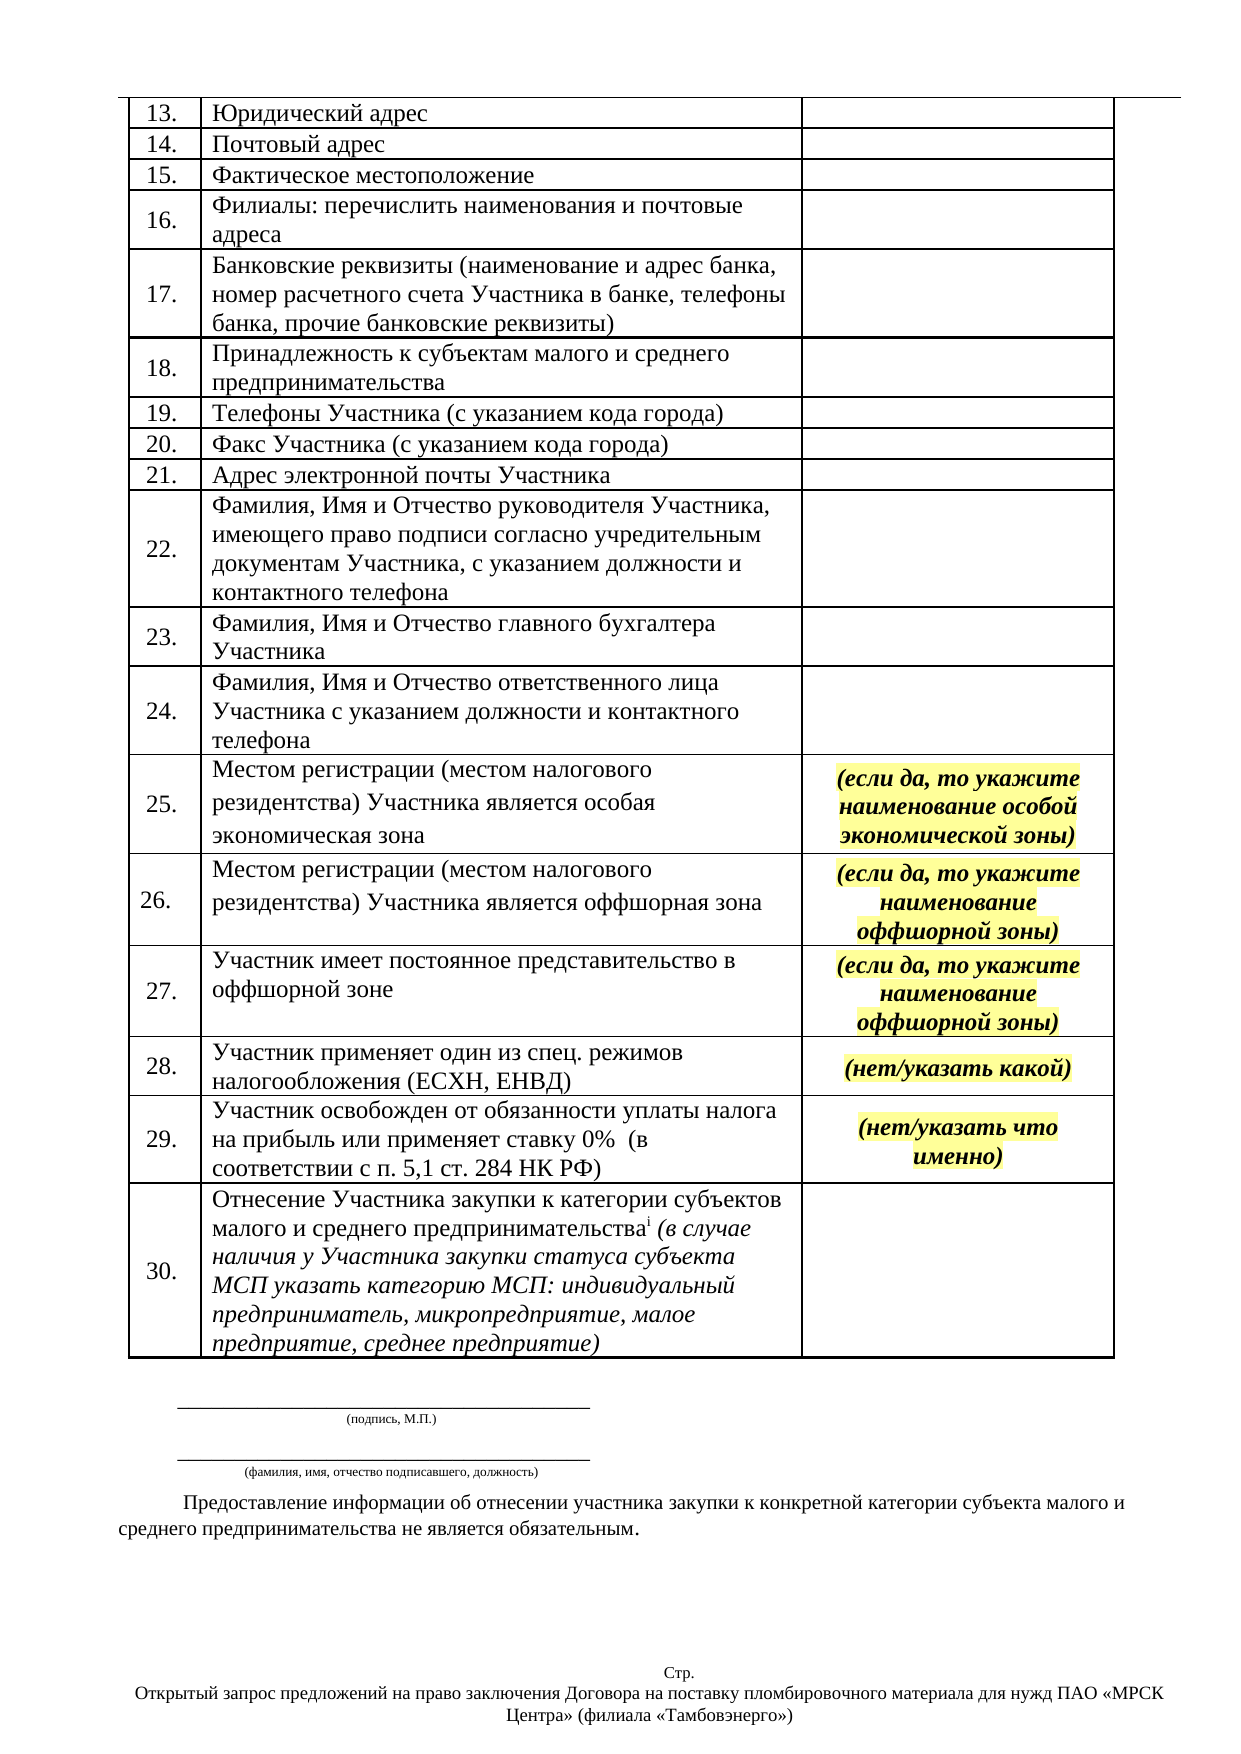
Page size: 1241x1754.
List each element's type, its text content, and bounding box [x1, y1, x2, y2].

table_cell Фамилия, Имя и Отчество главного бухгалтера Участника [202, 608, 801, 665]
table_cell [803, 129, 1113, 158]
table_cell [803, 429, 1113, 458]
table_cell [803, 250, 1113, 336]
table_cell [130, 854, 200, 944]
table_cell Фактическое местоположение [202, 160, 801, 188]
table_cell [130, 946, 200, 1036]
table_header [803, 98, 1113, 127]
table_cell Участник имеет постоянное представительство в оффшорной зоне [202, 946, 801, 1036]
table_cell [130, 1037, 200, 1094]
table_cell Телефоны Участника (с указанием кода города) [202, 398, 801, 427]
table_cell Местом регистрации (местом налогового резидентства) Участника является оффшорная зона [202, 854, 801, 944]
table_cell Банковские реквизиты (наименование и адрес банка, номер расчетного счета Участника в банке, телефоны банка, прочие банковские реквизиты) [202, 250, 801, 336]
table_cell (нет/указать какой) [803, 1037, 1113, 1094]
table_cell Почтовый адрес [202, 129, 801, 158]
table_cell [803, 398, 1113, 427]
text (фамилия, имя, отчество подписавшего, должность) [118, 1464, 605, 1490]
table_cell Местом регистрации (местом налогового резидентства) Участника является особая экономическая зона [202, 755, 801, 853]
table_cell (если да, то укажите наименование оффшорной зоны) [803, 946, 1113, 1036]
table_cell [130, 755, 200, 853]
table_cell Участник освобожден от обязанности уплаты налога на прибыль или применяет ставку 0% (в соответствии с п. 5,1 ст. 284 НК РФ) [202, 1096, 801, 1182]
text ____________________________________ [118, 1438, 605, 1464]
table_cell Участник применяет один из спец. режимов налогообложения (ЕСХН, ЕНВД) [202, 1037, 801, 1094]
table_cell Фамилия, Имя и Отчество руководителя Участника, имеющего право подписи согласно учредительным документам Участника, с указанием должности и контактного телефона [202, 491, 801, 606]
text ____________________________________ [118, 1385, 605, 1411]
table_cell Принадлежность к субъектам малого и среднего предпринимательства [202, 339, 801, 396]
table_cell [130, 191, 200, 248]
table_cell [130, 339, 200, 396]
table_cell [803, 460, 1113, 488]
table_cell Отнесение Участника закупки к категории субъектов малого и среднего предпринимательства (в случае наличия у Участника закупки статуса субъекта МСП указать категорию МСП: индивидуальный предприниматель, микропредприятие, малое предприятие, среднее предприятие) [202, 1184, 801, 1356]
table_cell Фамилия, Имя и Отчество ответственного лица Участника с указанием должности и контактного телефона [202, 667, 801, 753]
table_cell [130, 129, 200, 158]
table_cell [130, 608, 200, 665]
table_cell [803, 160, 1113, 188]
table_header Юридический адрес [202, 98, 801, 127]
table_cell [130, 398, 200, 427]
table_cell [130, 160, 200, 188]
table_cell [130, 667, 200, 753]
table_cell (если да, то укажите наименование оффшорной зоны) [803, 854, 1113, 944]
table_cell [803, 608, 1113, 665]
table_cell (нет/указать что именно) [803, 1096, 1113, 1182]
text (подпись, М.П.) [118, 1411, 605, 1438]
table_header [130, 98, 200, 127]
table_cell [803, 191, 1113, 248]
table_cell [130, 429, 200, 458]
table_cell [803, 1184, 1113, 1356]
table_cell Адрес электронной почты Участника [202, 460, 801, 488]
table_cell [130, 460, 200, 488]
table_cell [803, 339, 1113, 396]
table_cell [130, 250, 200, 336]
table_cell [130, 1096, 200, 1182]
text Предоставление информации об отнесении участника закупки к конкретной категории субъекта малого и среднего предпринимательства не является обязательным. [118, 1490, 1181, 1541]
table_cell [130, 1184, 200, 1356]
table_cell [803, 491, 1113, 606]
table_cell Филиалы: перечислить наименования и почтовые адреса [202, 191, 801, 248]
table_cell Факс Участника (с указанием кода города) [202, 429, 801, 458]
table_cell [130, 491, 200, 606]
table_cell (если да, то укажите наименование особой экономической зоны) [803, 755, 1113, 853]
table_cell [803, 667, 1113, 753]
